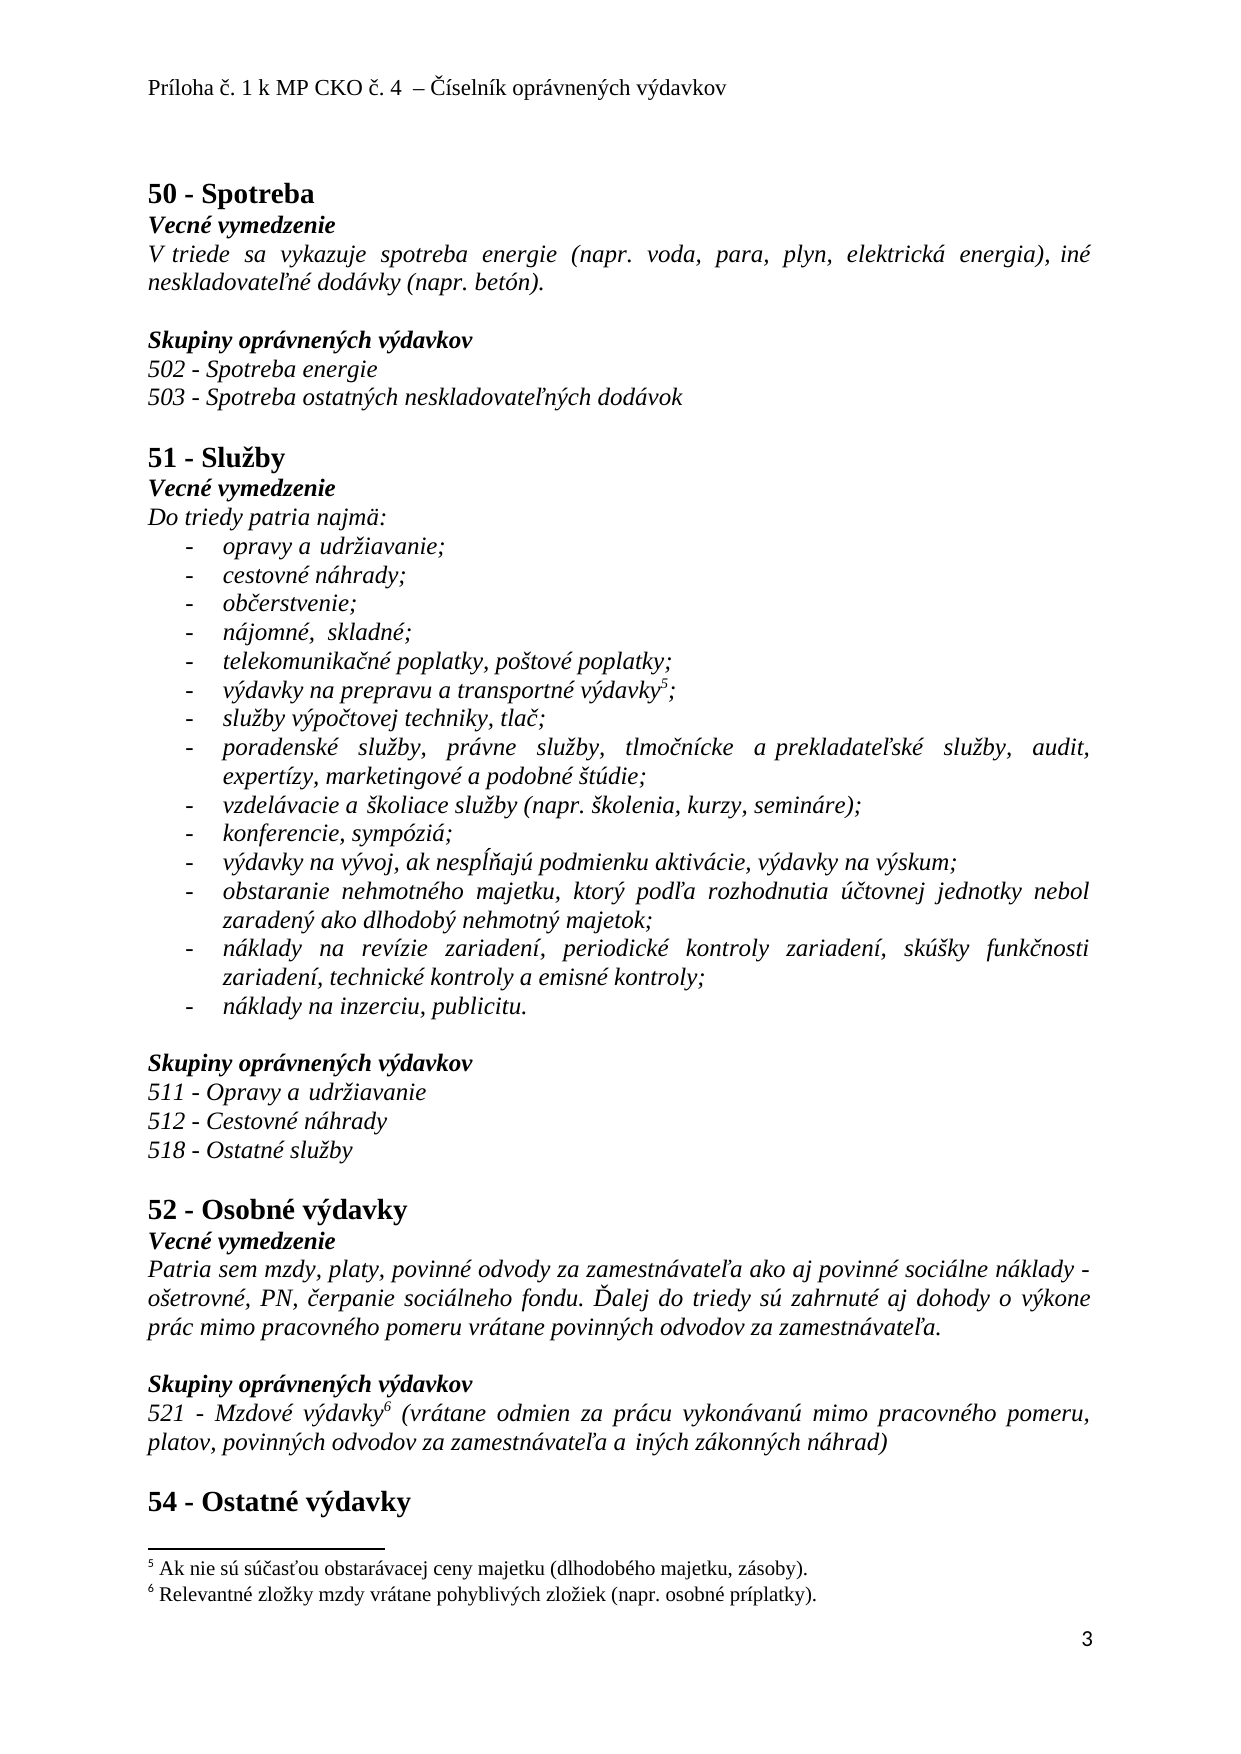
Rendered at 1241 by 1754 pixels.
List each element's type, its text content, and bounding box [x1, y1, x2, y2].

text Skupiny oprávnených výdavkov [148, 1369, 1093, 1398]
list občerstvenie; [185, 588, 1093, 617]
list služby výpočtovej techniky, tlač; [185, 703, 1093, 732]
text 54 - Ostatné výdavky [148, 1484, 1093, 1518]
text 521 - Mzdové výdavky (vrátane odmien za prácu vykonávanú mimo pracovného pomeru, platov, povinných odvodov za zamestnávateľa a iných zákonných náhrad) [148, 1398, 1093, 1456]
text 50 - Spotreba [148, 176, 1093, 210]
text Vecné vymedzenie [148, 473, 1093, 502]
text 511 - Opravy a udržiavanie [148, 1077, 1093, 1106]
list náklady na revízie zariadení, periodické kontroly zariadení, skúšky funkčnosti zariadení, technické kontroly a emisné kontroly; [185, 933, 1093, 991]
text 52 - Osobné výdavky [148, 1192, 1093, 1226]
list náklady na inzerciu, publicitu. [185, 991, 1093, 1020]
list opravy a udržiavanie; [185, 531, 1093, 560]
text 502 - Spotreba energie [148, 354, 1093, 382]
text Skupiny oprávnených výdavkov [148, 1048, 1093, 1077]
text Vecné vymedzenie [148, 1226, 1093, 1254]
text 518 - Ostatné služby [148, 1135, 1093, 1163]
text Vecné vymedzenie [148, 210, 1093, 239]
list vzdelávacie a školiace služby (napr. školenia, kurzy, semináre); [185, 790, 1093, 818]
list konferencie, sympóziá; [185, 818, 1093, 847]
text 503 - Spotreba ostatných neskladovateľných dodávok [148, 382, 1093, 411]
list výdavky na vývoj, ak nespĺňajú podmienku aktivácie, výdavky na výskum; [185, 847, 1093, 876]
list obstaranie nehmotného majetku, ktorý podľa rozhodnutia účtovnej jednotky nebol zaradený ako dlhodobý nehmotný majetok; [185, 876, 1093, 933]
text Do triedy patria najmä: [148, 502, 1093, 531]
text 51 - Služby [148, 440, 1093, 473]
list nájomné, skladné; [185, 617, 1093, 646]
list telekomunikačné poplatky, poštové poplatky; [185, 646, 1093, 675]
text 512 - Cestovné náhrady [148, 1106, 1093, 1135]
list výdavky na prepravu a transportné výdavky; [185, 675, 1093, 703]
text Skupiny oprávnených výdavkov [148, 325, 1093, 354]
list poradenské služby, právne služby, tlmočnícke a prekladateľské služby, audit, expertízy, marketingové a podobné štúdie; [185, 732, 1093, 790]
text V triede sa vykazuje spotreba energie (napr. voda, para, plyn, elektrická energia), iné neskladovateľné dodávky (napr. betón). [148, 239, 1093, 296]
text Patria sem mzdy, platy, povinné odvody za zamestnávateľa ako aj povinné sociálne náklady - ošetrovné, PN, čerpanie sociálneho fondu. Ďalej do triedy sú zahrnuté aj dohody o výkone prác mimo pracovného pomeru vrátane povinných odvodov za zamestnávateľa. [148, 1254, 1093, 1341]
list cestovné náhrady; [185, 560, 1093, 588]
